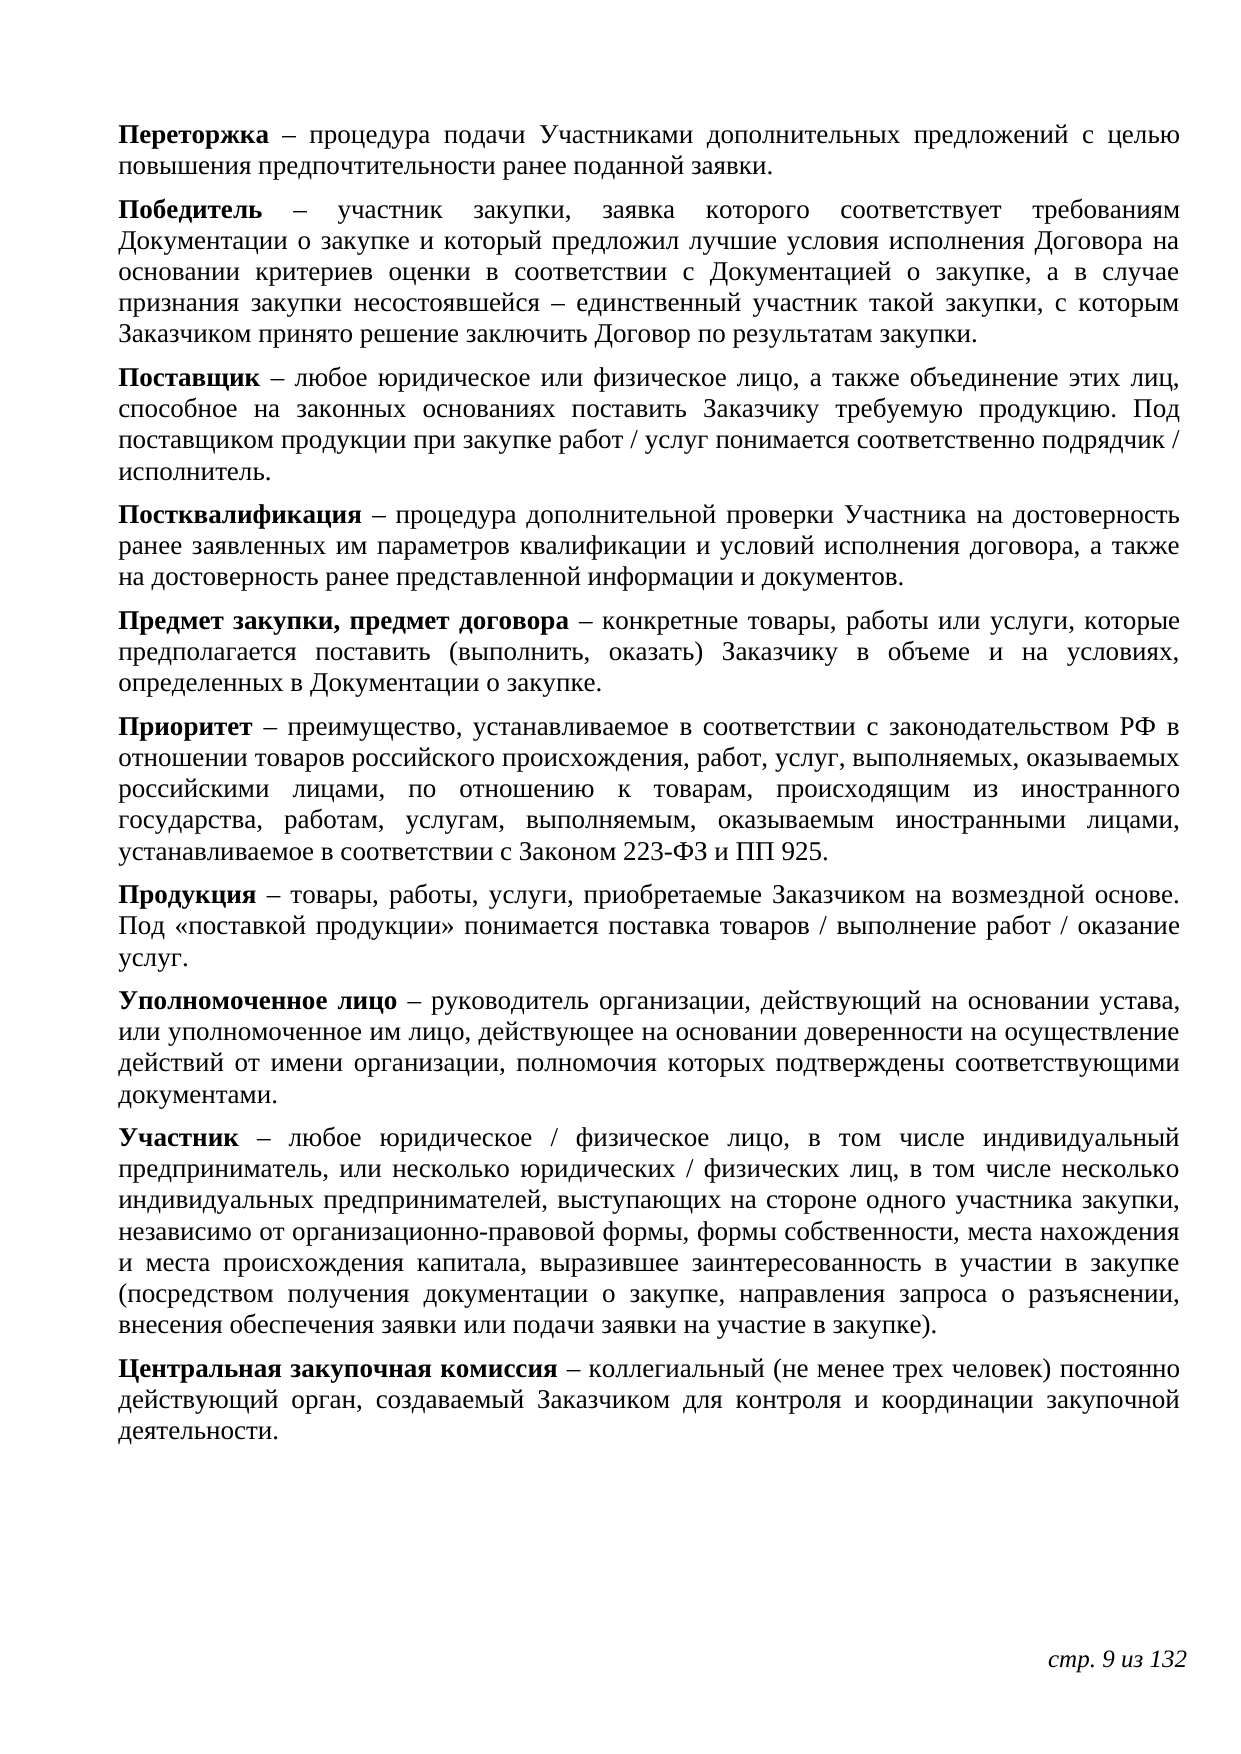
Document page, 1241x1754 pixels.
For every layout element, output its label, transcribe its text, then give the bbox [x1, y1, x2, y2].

text Переторжка – процедура подачи Участниками дополнительных предложений с целью повышения предпочтительности ранее поданной заявки. [118, 118, 1181, 180]
text Продукция – товары, работы, услуги, приобретаемые Заказчиком на возмездной основе. Под «поставкой продукции» понимается поставка товаров / выполнение работ / оказание услуг. [118, 878, 1181, 972]
text Победитель – участник закупки, заявка которого соответствует требованиям Документации о закупке и который предложил лучшие условия исполнения Договора на основании критериев оценки в соответствии с Документацией о закупке, а в случае признания закупки несостоявшейся – единственный участник такой закупки, с которым Заказчиком принято решение заключить Договор по результатам закупки. [118, 193, 1181, 349]
text Поставщик – любое юридическое или физическое лицо, а также объединение этих лиц, способное на законных основаниях поставить Заказчику требуемую продукцию. Под поставщиком продукции при закупке работ / услуг понимается соответственно подрядчик / исполнитель. [118, 361, 1181, 486]
text Приоритет – преимущество, устанавливаемое в соответствии с законодательством РФ в отношении товаров российского происхождения, работ, услуг, выполняемых, оказываемых российскими лицами, по отношению к товарам, происходящим из иностранного государства, работам, услугам, выполняемым, оказываемым иностранными лицами, устанавливаемое в соответствии с Законом 223-ФЗ и ПП 925. [118, 710, 1181, 866]
text Уполномоченное лицо – руководитель организации, действующий на основании устава, или уполномоченное им лицо, действующее на основании доверенности на осуществление действий от имени организации, полномочия которых подтверждены соответствующими документами. [118, 984, 1181, 1109]
text Центральная закупочная комиссия – коллегиальный (не менее трех человек) постоянно действующий орган, создаваемый Заказчиком для контроля и координации закупочной деятельности. [118, 1352, 1181, 1445]
text Участник – любое юридическое / физическое лицо, в том числе индивидуальный предприниматель, или несколько юридических / физических лиц, в том числе несколько индивидуальных предпринимателей, выступающих на стороне одного участника закупки, независимо от организационно-правовой формы, формы собственности, места нахождения и места происхождения капитала, выразившее заинтересованность в участии в закупке (посредством получения документации о закупке, направления запроса о разъяснении, внесения обеспечения заявки или подачи заявки на участие в закупке). [118, 1121, 1181, 1339]
text Предмет закупки, предмет договора – конкретные товары, работы или услуги, которые предполагается поставить (выполнить, оказать) Заказчику в объеме и на условиях, определенных в Документации о закупке. [118, 604, 1181, 698]
text Постквалификация – процедура дополнительной проверки Участника на достоверность ранее заявленных им параметров квалификации и условий исполнения договора, а также на достоверность ранее представленной информации и документов. [118, 498, 1181, 592]
